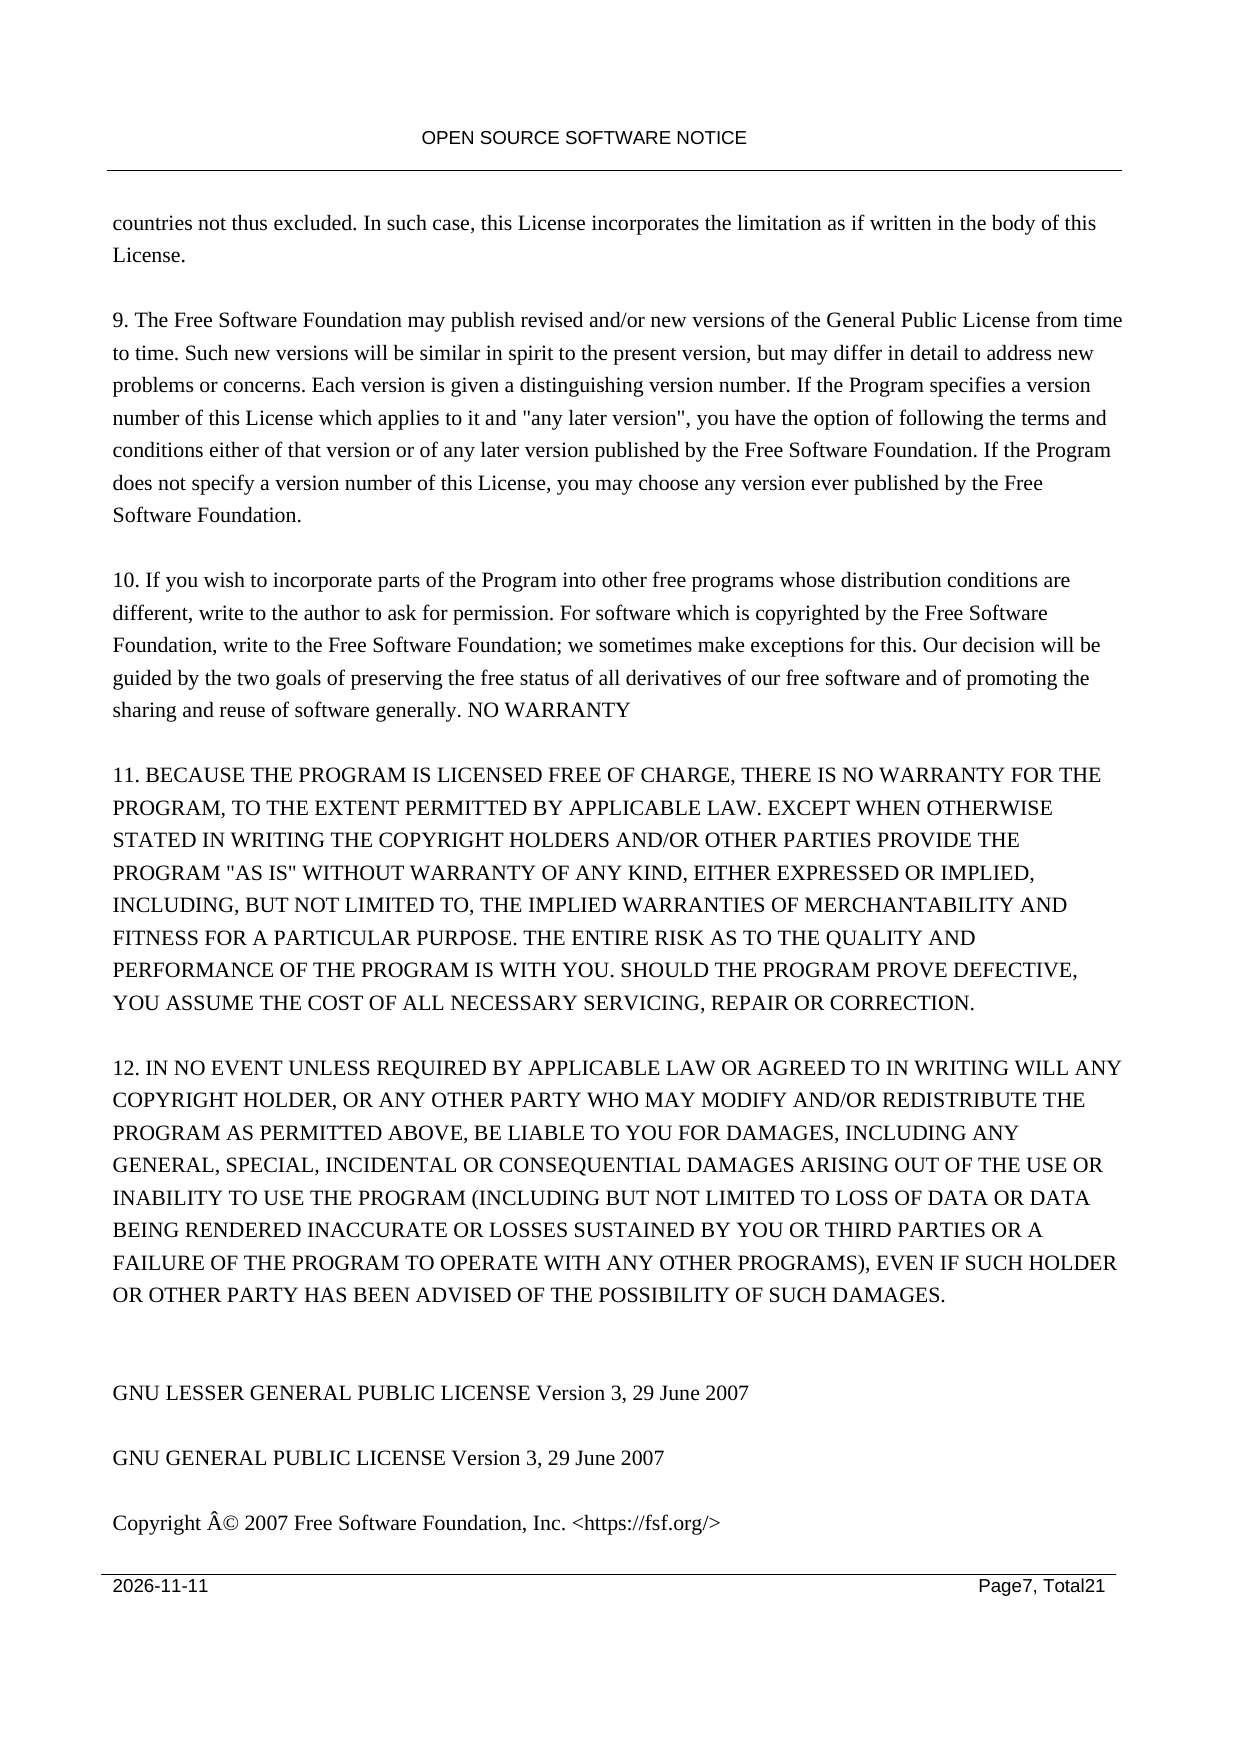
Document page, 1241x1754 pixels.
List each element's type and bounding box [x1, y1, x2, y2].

text [112, 206, 1128, 1539]
